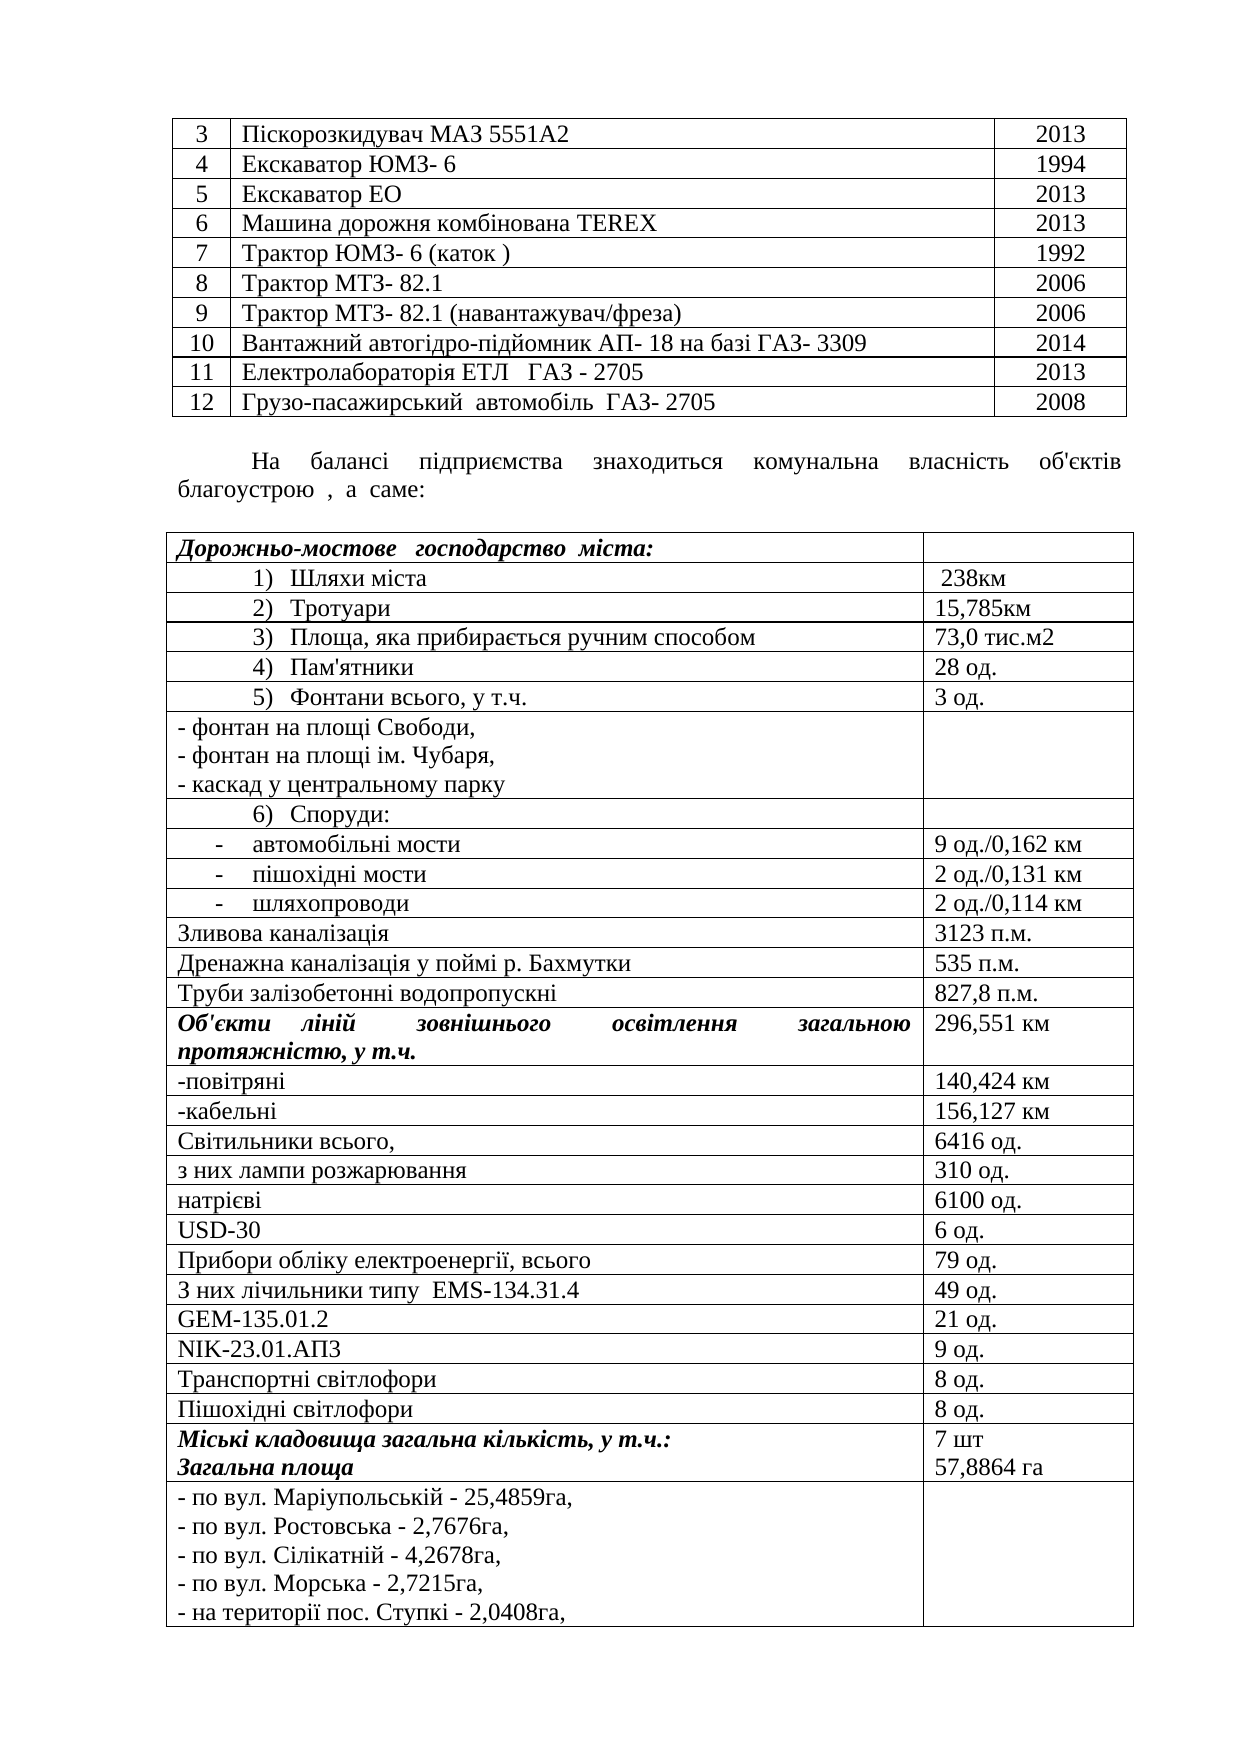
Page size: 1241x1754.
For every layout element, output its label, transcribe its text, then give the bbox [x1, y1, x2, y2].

table_cell 73,0 тис.м2 [924, 623, 1133, 651]
table_cell Трактор МТЗ- 82.1 (навантажувач/фреза) [231, 298, 994, 327]
table_cell 7 [173, 238, 230, 267]
table_cell пішохідні мости [167, 859, 923, 887]
table_cell 1994 [995, 149, 1126, 178]
table_cell Міські кладовища загальна кількість, у т.ч.: Загальна площа [167, 1424, 923, 1481]
table_cell -кабельні [167, 1096, 923, 1125]
table_cell 2013 [995, 119, 1126, 148]
table_cell 8 [173, 268, 230, 297]
table_cell 2006 [995, 298, 1126, 327]
table_cell 28 од. [924, 652, 1133, 681]
table_cell 6100 од. [924, 1185, 1133, 1214]
table_cell USD-30 [167, 1215, 923, 1244]
table_cell [924, 799, 1133, 828]
table_cell 5 [173, 179, 230, 207]
table_cell шляхопроводи [167, 889, 923, 917]
table_cell 3 [173, 119, 230, 148]
table_cell автомобільні мости [167, 829, 923, 858]
table_cell Транспортні світлофори [167, 1364, 923, 1393]
table_cell 9 од./0,162 км [924, 829, 1133, 858]
table_cell 49 од. [924, 1275, 1133, 1303]
table_cell 2006 [995, 268, 1126, 297]
table_cell 10 [173, 328, 230, 356]
table_cell Шляхи міста [167, 563, 923, 592]
table_cell 827,8 п.м. [924, 978, 1133, 1007]
table_cell 9 [173, 298, 230, 327]
table_cell 6416 од. [924, 1126, 1133, 1154]
table_cell 296,551 км [924, 1008, 1133, 1065]
table_cell - фонтан на площі Свободи, - фонтан на площі ім. Чубаря, - каскад у центральному парку [167, 712, 923, 798]
table_cell NIK-23.01.АП3 [167, 1334, 923, 1363]
table_cell 310 од. [924, 1156, 1133, 1184]
table_cell Тротуари [167, 593, 923, 621]
table_cell Фонтани всього, у т.ч. [167, 682, 923, 711]
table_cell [167, 1482, 923, 1626]
table_cell З них лічильники типу EMS-134.31.4 [167, 1275, 923, 1303]
table_cell Трактор ЮМЗ- 6 (каток ) [231, 238, 994, 267]
table_cell 2014 [995, 328, 1126, 356]
table_cell 7 шт [924, 1424, 1133, 1481]
table_cell 3123 п.м. [924, 918, 1133, 947]
table_cell Пам'ятники [167, 652, 923, 681]
table_cell з них лампи розжарювання [167, 1156, 923, 1184]
table_cell 4 [173, 149, 230, 178]
table_cell 2 од./0,131 км [924, 859, 1133, 887]
table_cell Грузо-пасажирський автомобіль ГАЗ- 2705 [231, 387, 994, 416]
table_cell Екскаватор ЮМЗ- 6 [231, 149, 994, 178]
table_cell -повітряні [167, 1066, 923, 1095]
table_cell 9 од. [924, 1334, 1133, 1363]
table_cell Дренажна каналізація у поймі р. Бахмутки [167, 948, 923, 977]
table_cell 156,127 км [924, 1096, 1133, 1125]
table_cell 21 од. [924, 1305, 1133, 1333]
table_cell 79 од. [924, 1245, 1133, 1274]
table_header [924, 533, 1133, 562]
table_cell 140,424 км [924, 1066, 1133, 1095]
table_cell 2008 [995, 387, 1126, 416]
table_cell Споруди: [167, 799, 923, 828]
table_cell Об'єкти ліній зовнішнього освітлення загальною протяжністю, у т.ч. [167, 1008, 923, 1065]
table_cell Піскорозкидувач МАЗ 5551А2 [231, 119, 994, 148]
table_cell 2 од./0,114 км [924, 889, 1133, 917]
table_cell Екскаватор ЕО [231, 179, 994, 207]
table_cell Машина дорожня комбінована TEREX [231, 209, 994, 237]
table_cell Пішохідні світлофори [167, 1394, 923, 1423]
table_cell Електролабораторія ЕТЛ ГАЗ - 2705 [231, 358, 994, 386]
table_cell 2013 [995, 209, 1126, 237]
table_cell 535 п.м. [924, 948, 1133, 977]
table_cell GEM-135.01.2 [167, 1305, 923, 1333]
table_cell 2013 [995, 358, 1126, 386]
table_cell 238км [924, 563, 1133, 592]
table_cell Труби залізобетонні водопропускні [167, 978, 923, 1007]
table_cell натрієві [167, 1185, 923, 1214]
table_cell 3 од. [924, 682, 1133, 711]
table_cell 8 од. [924, 1394, 1133, 1423]
table_cell Прибори обліку електроенергії, всього [167, 1245, 923, 1274]
text На балансі підприємства знаходиться комунальна власність об'єктів благоустрою , а саме: [177, 446, 1122, 503]
table_cell 8 од. [924, 1364, 1133, 1393]
table_cell 15,785км [924, 593, 1133, 621]
table_cell 6 од. [924, 1215, 1133, 1244]
table_cell [924, 712, 1133, 798]
table_cell Вантажний автогідро-підйомник АП- 18 на базі ГАЗ- 3309 [231, 328, 994, 356]
table_cell 1992 [995, 238, 1126, 267]
table_cell Зливова каналізація [167, 918, 923, 947]
table_cell [924, 1482, 1133, 1626]
table_cell 6 [173, 209, 230, 237]
table_header Дорожньо-мостове господарство міста: [167, 533, 923, 562]
table_cell Площа, яка прибирається ручним способом [167, 623, 923, 651]
table_cell Трактор МТЗ- 82.1 [231, 268, 994, 297]
table_cell 12 [173, 387, 230, 416]
table_cell 11 [173, 358, 230, 386]
table_cell 2013 [995, 179, 1126, 207]
table_cell Світильники всього, [167, 1126, 923, 1154]
